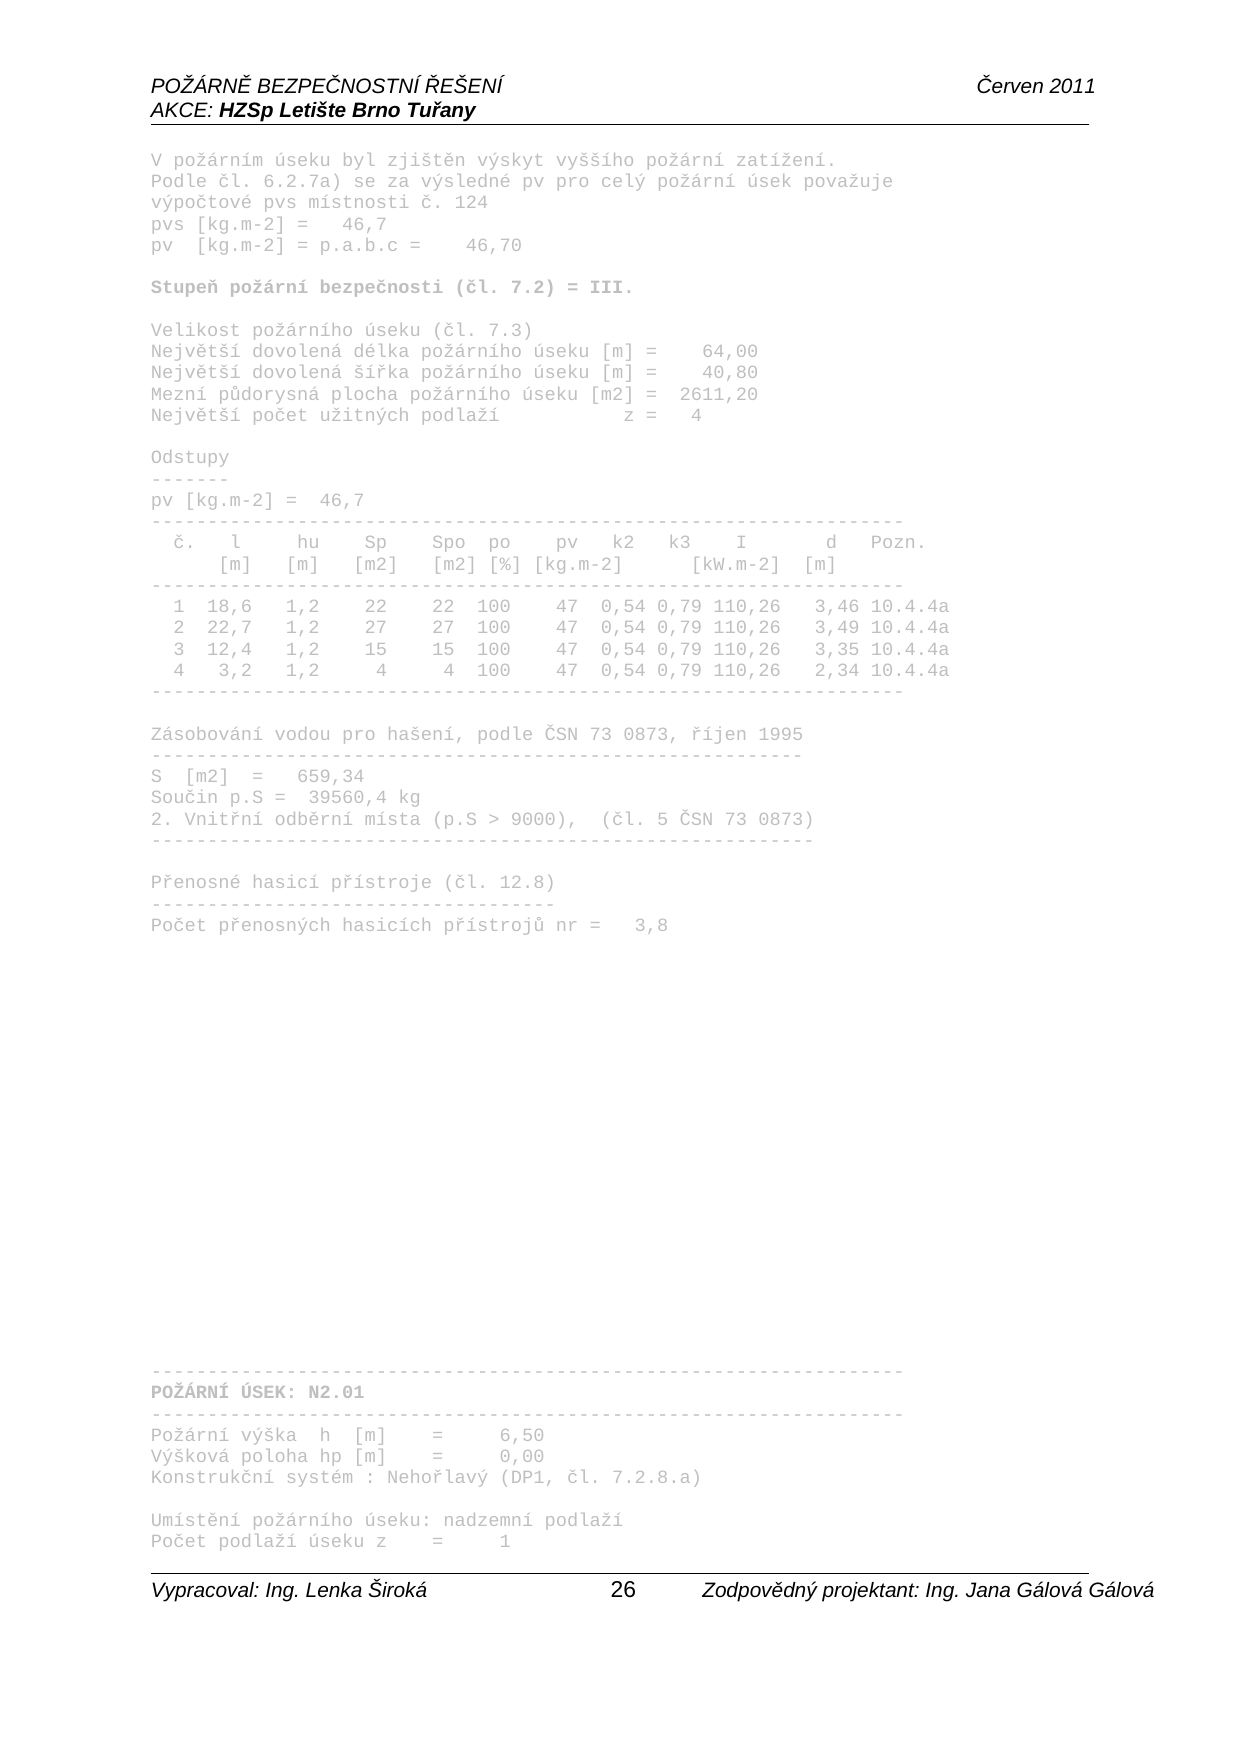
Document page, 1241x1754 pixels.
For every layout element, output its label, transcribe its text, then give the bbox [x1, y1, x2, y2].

text Odstupy [151, 448, 1089, 469]
text Podle čl. 6.2.7a) se za výsledné pv pro celý požární úsek považuje [151, 172, 1089, 193]
text ----------------------------------------------------------- [151, 831, 1089, 852]
text ------------------------------------------------------------------- [151, 1362, 1089, 1383]
text 3 12,4 1,2 15 15 100 47 0,54 0,79 110,26 3,35 10.4.4a [151, 639, 1089, 661]
text POŽÁRNÍ ÚSEK: N2.01 [151, 1383, 1089, 1404]
text ------------------------------------------------------------------- [151, 512, 1089, 533]
text Počet přenosných hasicích přístrojů nr = 3,8 [151, 916, 1089, 937]
text výpočtové pvs místnosti č. 124 [151, 193, 1089, 214]
text Největší dovolená délka požárního úseku [m] = 64,00 [151, 342, 1089, 363]
text Přenosné hasicí přístroje (čl. 12.8) [151, 873, 1089, 894]
text Součin p.S = 39560,4 kg [151, 788, 1089, 809]
text Výšková poloha hp [m] = 0,00 [151, 1447, 1089, 1468]
text Zásobování vodou pro hašení, podle ČSN 73 0873, říjen 1995 [151, 724, 1089, 746]
text ------------------------------------------------------------------- [151, 576, 1089, 597]
text 4 3,2 1,2 4 4 100 47 0,54 0,79 110,26 2,34 10.4.4a [151, 661, 1089, 682]
text V požárním úseku byl zjištěn výskyt vyššího požární zatížení. [151, 151, 1089, 172]
text pv [kg.m-2] = p.a.b.c = 46,70 [151, 236, 1089, 257]
text Umístění požárního úseku: nadzemní podlaží [151, 1511, 1089, 1532]
text ---------------------------------------------------------- [151, 746, 1089, 767]
text Stupeň požární bezpečnosti (čl. 7.2) = III. [151, 278, 1089, 299]
text ------------------------------------------------------------------- [151, 682, 1089, 703]
text Největší počet užitných podlaží z = 4 [151, 406, 1089, 427]
text Počet podlaží úseku z = 1 [151, 1532, 1089, 1553]
text č. l hu Sp Spo po pv k2 k3 I d Pozn. [151, 533, 1089, 554]
text Konstrukční systém : Nehořlavý (DP1, čl. 7.2.8.a) [151, 1468, 1089, 1489]
text Požární výška h [m] = 6,50 [151, 1426, 1089, 1447]
text pvs [kg.m-2] = 46,7 [151, 214, 1089, 236]
text ------- [151, 469, 1089, 491]
text Mezní půdorysná plocha požárního úseku [m2] = 2611,20 [151, 384, 1089, 406]
text Největší dovolená šířka požárního úseku [m] = 40,80 [151, 363, 1089, 384]
text pv [kg.m-2] = 46,7 [151, 491, 1089, 512]
text Velikost požárního úseku (čl. 7.3) [151, 321, 1089, 342]
text S [m2] = 659,34 [151, 767, 1089, 788]
text 1 18,6 1,2 22 22 100 47 0,54 0,79 110,26 3,46 10.4.4a [151, 597, 1089, 618]
text 2 22,7 1,2 27 27 100 47 0,54 0,79 110,26 3,49 10.4.4a [151, 618, 1089, 639]
text [m] [m] [m2] [m2] [%] [kg.m-2] [kW.m-2] [m] [151, 554, 1089, 576]
text ------------------------------------ [151, 894, 1089, 916]
text 2. Vnitřní odběrní místa (p.S > 9000), (čl. 5 ČSN 73 0873) [151, 809, 1089, 831]
text ------------------------------------------------------------------- [151, 1404, 1089, 1426]
